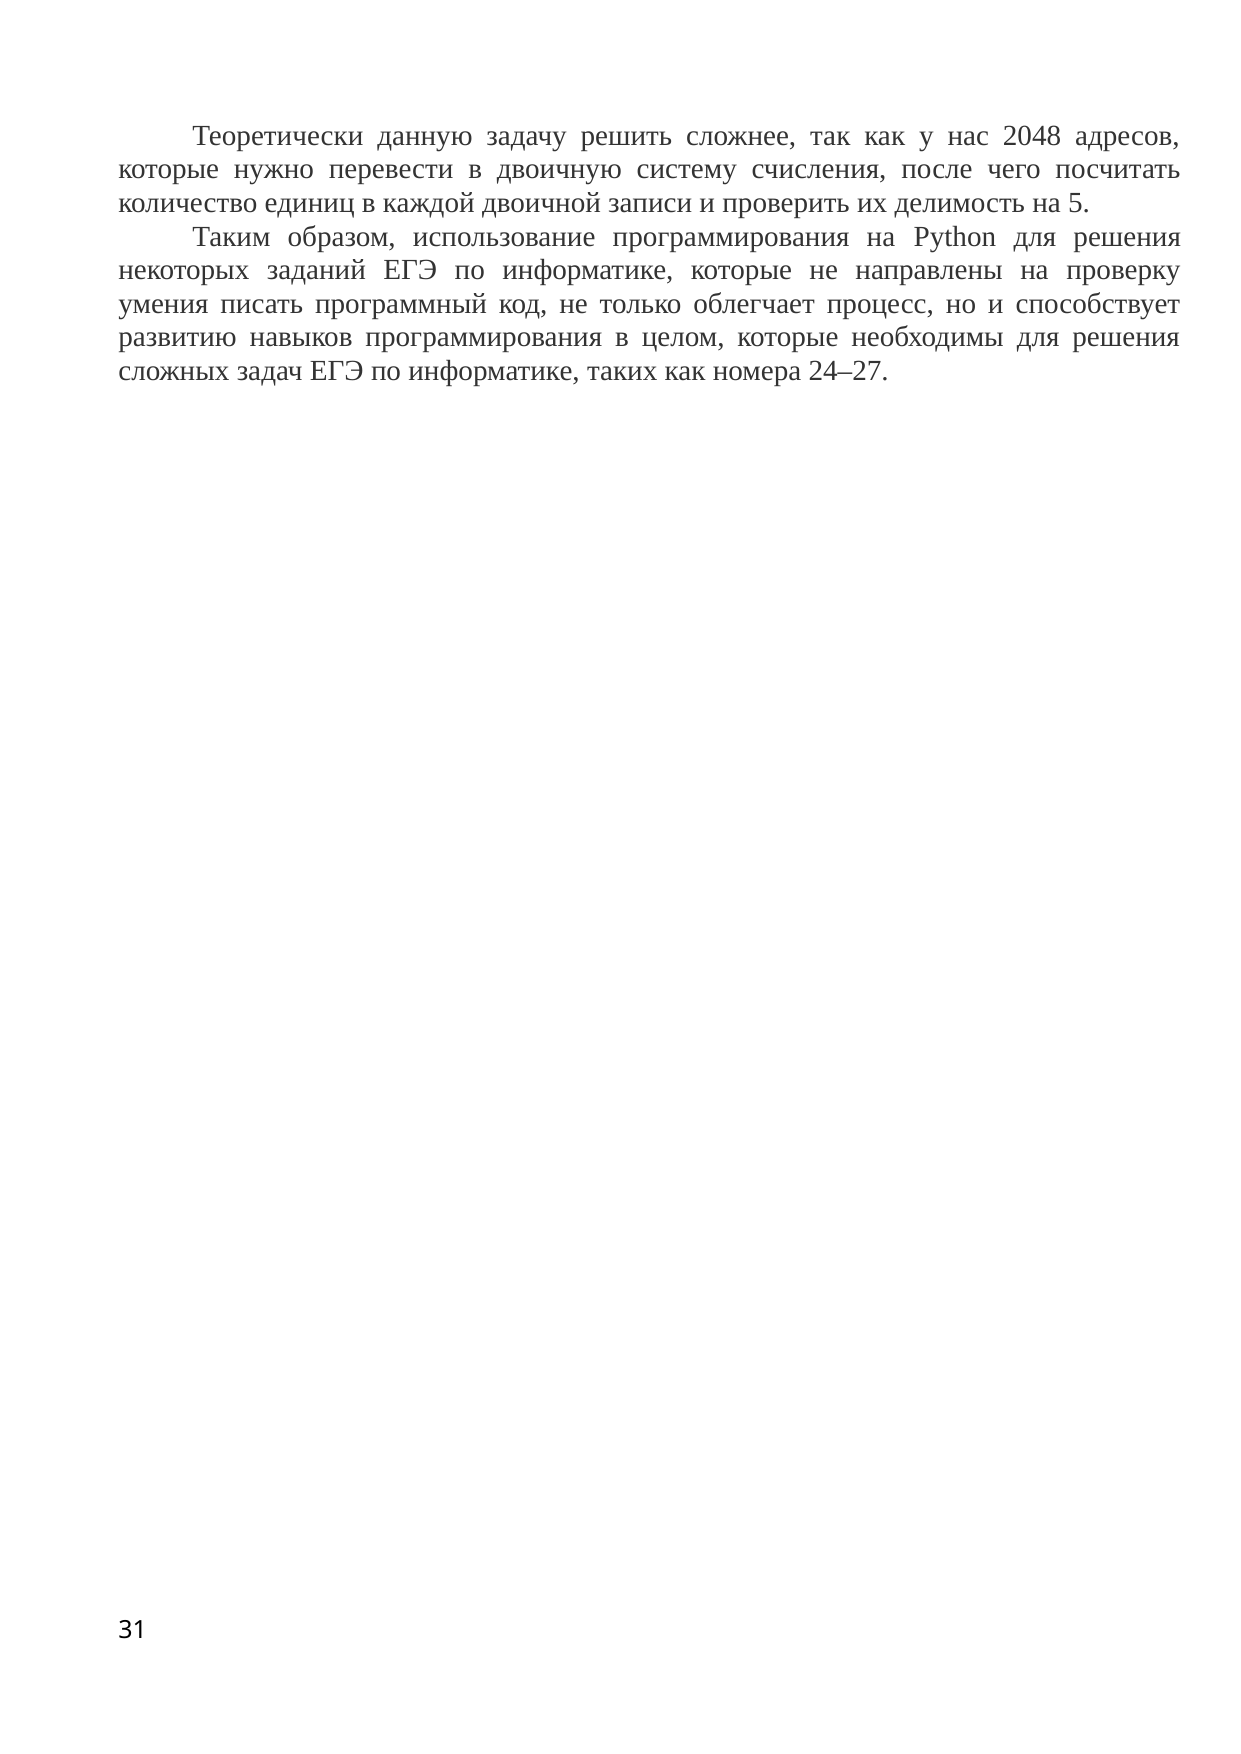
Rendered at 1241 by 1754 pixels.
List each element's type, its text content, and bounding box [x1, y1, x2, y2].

text Таким образом, использование программирования на Python для решения некоторых заданий ЕГЭ по информатике, которые не направлены на проверку умения писать программный код, не только облегчает процесс, но и способствует развитию навыков программирования в целом, которые необходимы для решения сложных задач ЕГЭ по информатике, таких как номера 24–27. [118, 219, 1181, 386]
text Теоретически данную задачу решить сложнее, так как у нас 2048 адресов, которые нужно перевести в двоичную систему счисления, после чего посчитать количество единиц в каждой двоичной записи и проверить их делимость на 5. [118, 118, 1181, 219]
